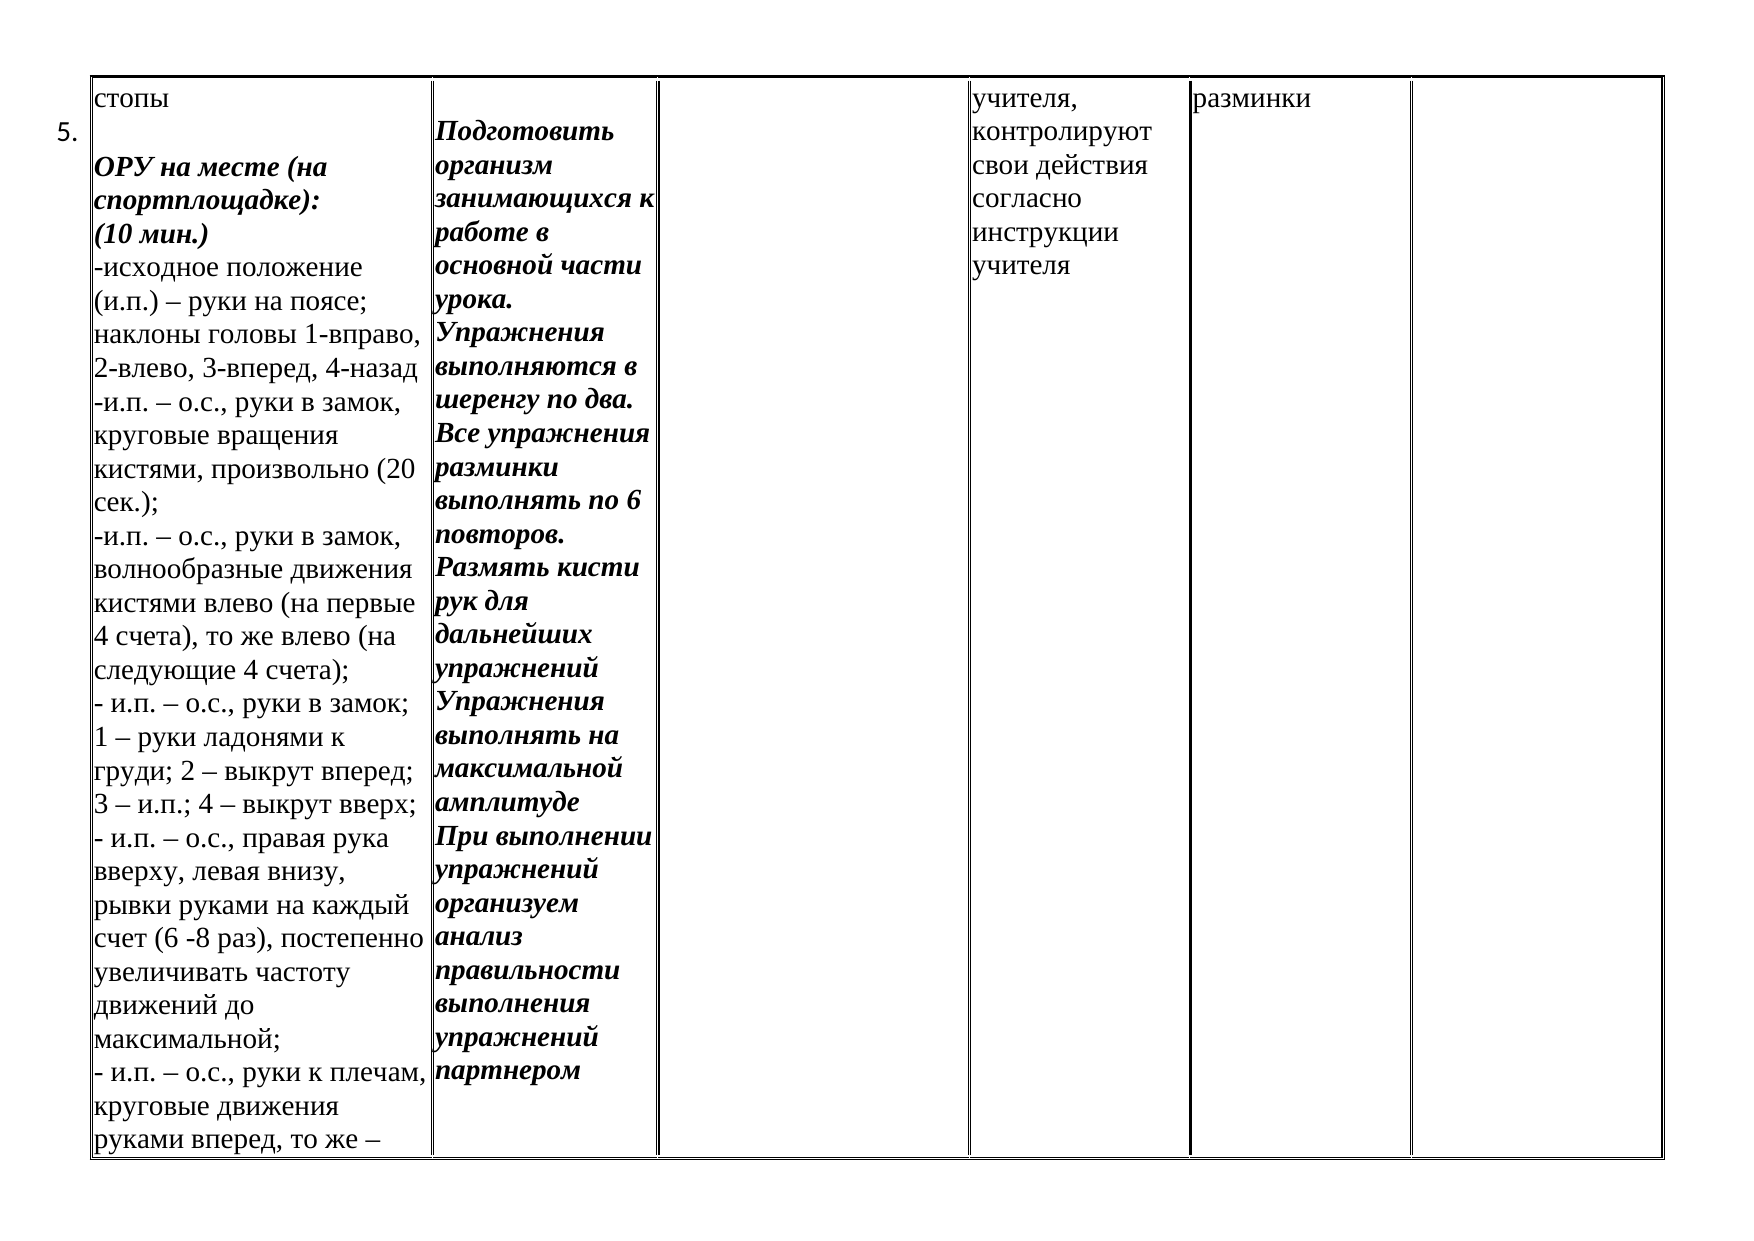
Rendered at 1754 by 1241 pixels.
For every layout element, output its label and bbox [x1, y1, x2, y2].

table_cell [433, 77, 658, 1157]
table_cell [658, 78, 969, 1157]
table_cell [93, 78, 432, 1157]
table_cell [970, 77, 1190, 1157]
table_cell [1412, 78, 1661, 1157]
table_cell [1190, 78, 1412, 1157]
